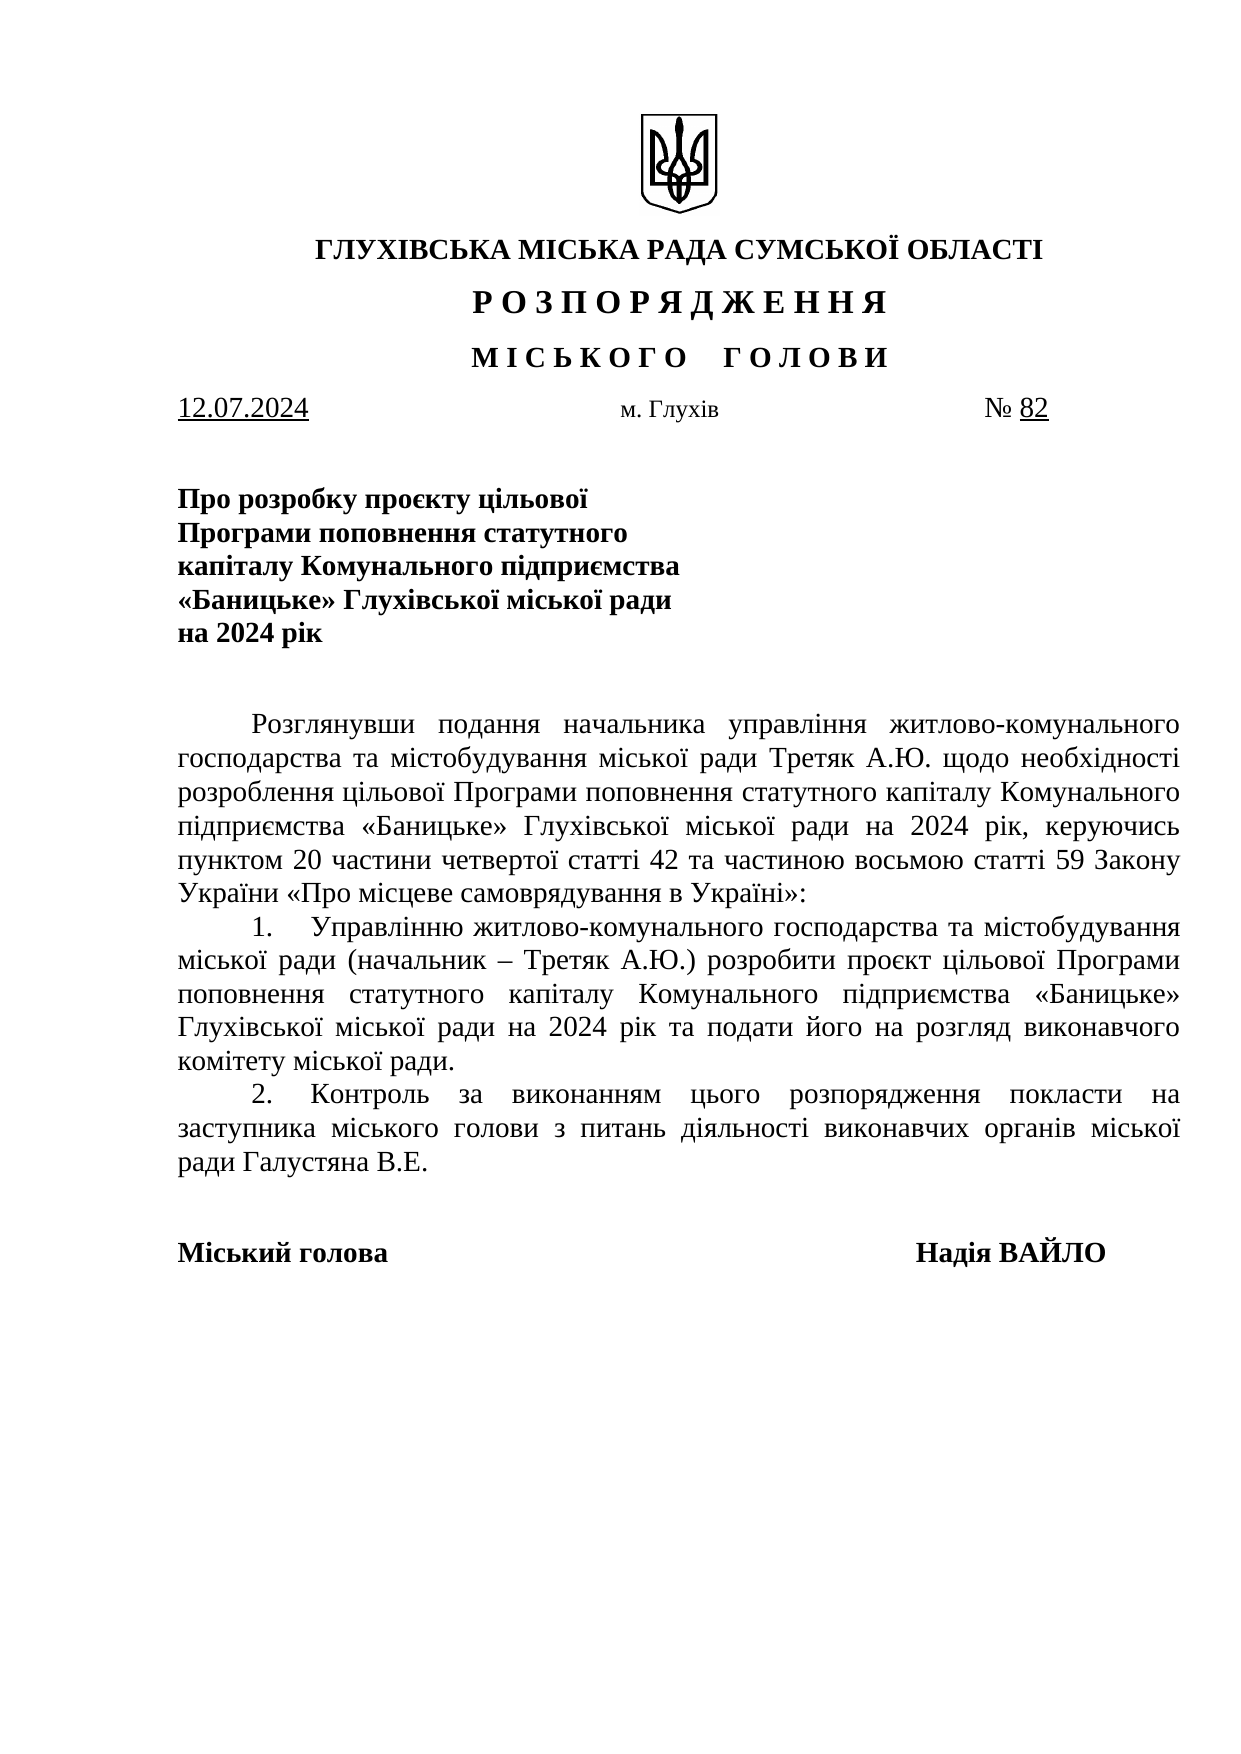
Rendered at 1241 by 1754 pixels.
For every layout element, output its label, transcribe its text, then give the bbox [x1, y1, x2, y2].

picture [638, 112, 720, 216]
text Про розробку проєкту цільової Програми поповнення статутного капіталу Комунального підприємства «Баницьке» Глухівської міської ради на 2024 рік [177, 481, 694, 649]
text Розглянувши подання начальника управління житлово-комунального господарства та містобудування міської ради Третяк А.Ю. щодо необхідності розроблення цільової Програми поповнення статутного капіталу Комунального підприємства «Баницьке» Глухівської міської ради на 2024 рік, керуючись пунктом 20 частини четвертої статті 42 та частиною восьмою статті 59 Закону України «Про місцеве самоврядування в Україні»: [177, 707, 1181, 909]
subtitle ГЛУХІВСЬКА МІСЬКА РАДА СУМСЬКОЇ ОБЛАСТІ [177, 232, 1181, 266]
subtitle Р О З П О Р Я Д Ж Е Н Н Я [177, 283, 1181, 321]
text 12.07.2024 м. Глухів № 82 [177, 390, 1181, 424]
text 1. Управлінню житлово-комунального господарства та містобудування міської ради (начальник – Третяк А.Ю.) розробити проєкт цільової Програми поповнення статутного капіталу Комунального підприємства «Баницьке» Глухівської міської ради на 2024 рік та подати його на розгляд виконавчого комітету міської ради. [177, 909, 1181, 1077]
subtitle М І С Ь К О Г О Г О Л О В И [177, 340, 1181, 374]
text 2. Контроль за виконанням цього розпорядження покласти на заступника міського голови з питань діяльності виконавчих органів міської ради Галустяна В.Е. [177, 1077, 1181, 1177]
subtitle Міський голова Надія ВАЙЛО [177, 1235, 1181, 1268]
